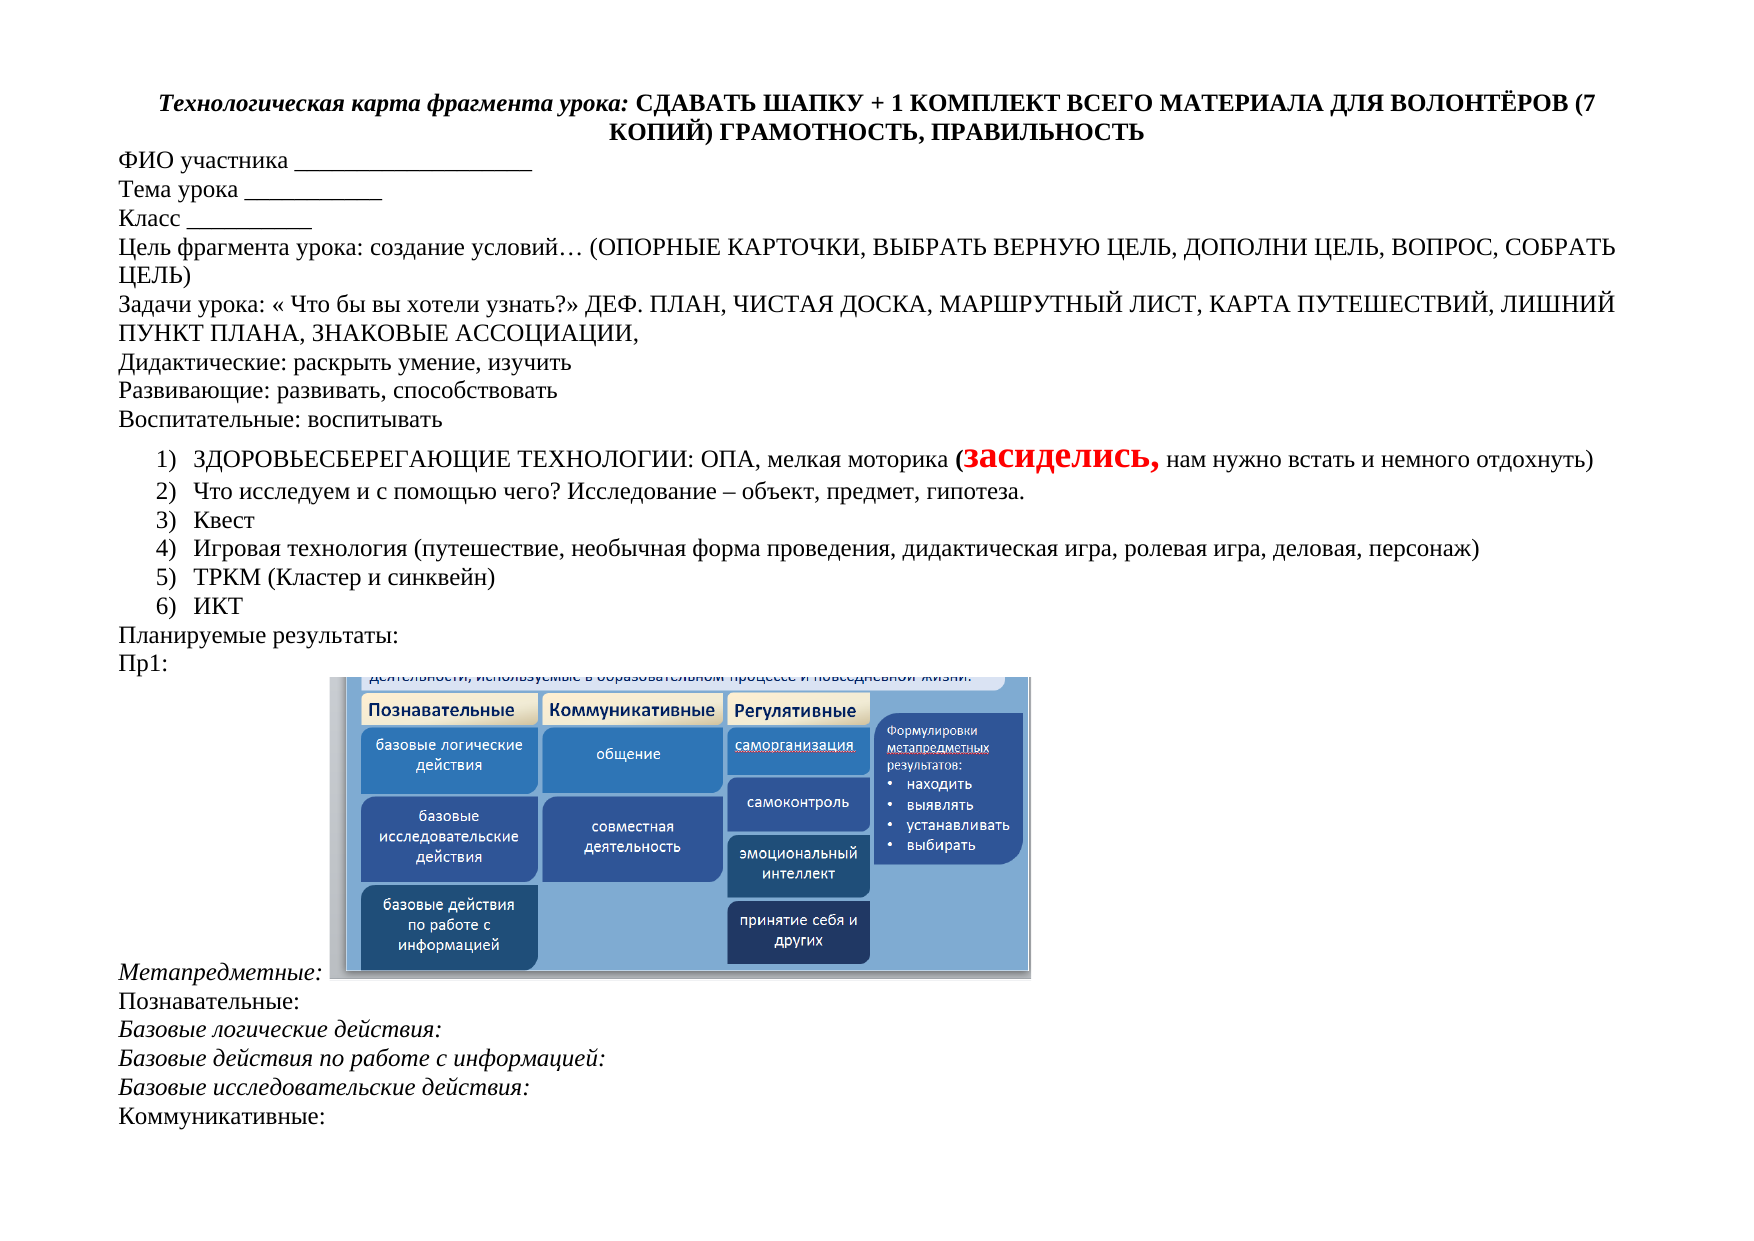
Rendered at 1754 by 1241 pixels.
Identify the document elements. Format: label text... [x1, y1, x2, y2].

text Воспитательные: воспитывать [118, 404, 1636, 433]
text Базовые логические действия: [118, 1014, 1636, 1043]
picture [329, 677, 1032, 981]
text Тема урока ___________ [118, 174, 1636, 203]
text Планируемые результаты: [118, 620, 1636, 648]
list Квест [156, 505, 1636, 533]
text Базовые действия по работе с информацией: [118, 1043, 1636, 1072]
text Развивающие: развивать, способствовать [118, 375, 1636, 404]
text Задачи урока: « Что бы вы хотели узнать?» ДЕФ. ПЛАН, ЧИСТАЯ ДОСКА, МАРШРУТНЫЙ ЛИСТ, КАРТА ПУТЕШЕСТВИЙ, ЛИШНИЙ ПУНКТ ПЛАНА, ЗНАКОВЫЕ АССОЦИАЦИИ, [118, 289, 1636, 347]
text Познавательные: [118, 986, 1636, 1014]
list ТРКМ (Кластер и синквейн) [156, 562, 1636, 591]
list Игровая технология (путешествие, необычная форма проведения, дидактическая игра, ролевая игра, деловая, персонаж) [156, 533, 1636, 562]
list Что исследуем и с помощью чего? Исследование – объект, предмет, гипотеза. [156, 476, 1636, 505]
list ЗДОРОВЬЕСБЕРЕГАЮЩИЕ ТЕХНОЛОГИИ: ОПА, мелкая моторика (засиделись, нам нужно встать и немного отдохнуть) [156, 433, 1636, 476]
text Базовые исследовательские действия: [118, 1072, 1636, 1101]
text ФИО участника ___________________ [118, 145, 1636, 174]
text Коммуникативные: [118, 1101, 1636, 1129]
text Технологическая карта фрагмента урока: СДАВАТЬ ШАПКУ + 1 КОМПЛЕКТ ВСЕГО МАТЕРИАЛА ДЛЯ ВОЛОНТЁРОВ (7 КОПИЙ) ГРАМОТНОСТЬ, ПРАВИЛЬНОСТЬ [118, 88, 1636, 145]
list ИКТ [156, 591, 1636, 620]
text Дидактические: раскрыть умение, изучить [118, 347, 1636, 375]
text Класс __________ Цель фрагмента урока: создание условий… (ОПОРНЫЕ КАРТОЧКИ, ВЫБРАТЬ ВЕРНУЮ ЦЕЛЬ, ДОПОЛНИ ЦЕЛЬ, ВОПРОС, СОБРАТЬ ЦЕЛЬ) [118, 203, 1636, 289]
text Пр1: [118, 648, 1636, 677]
